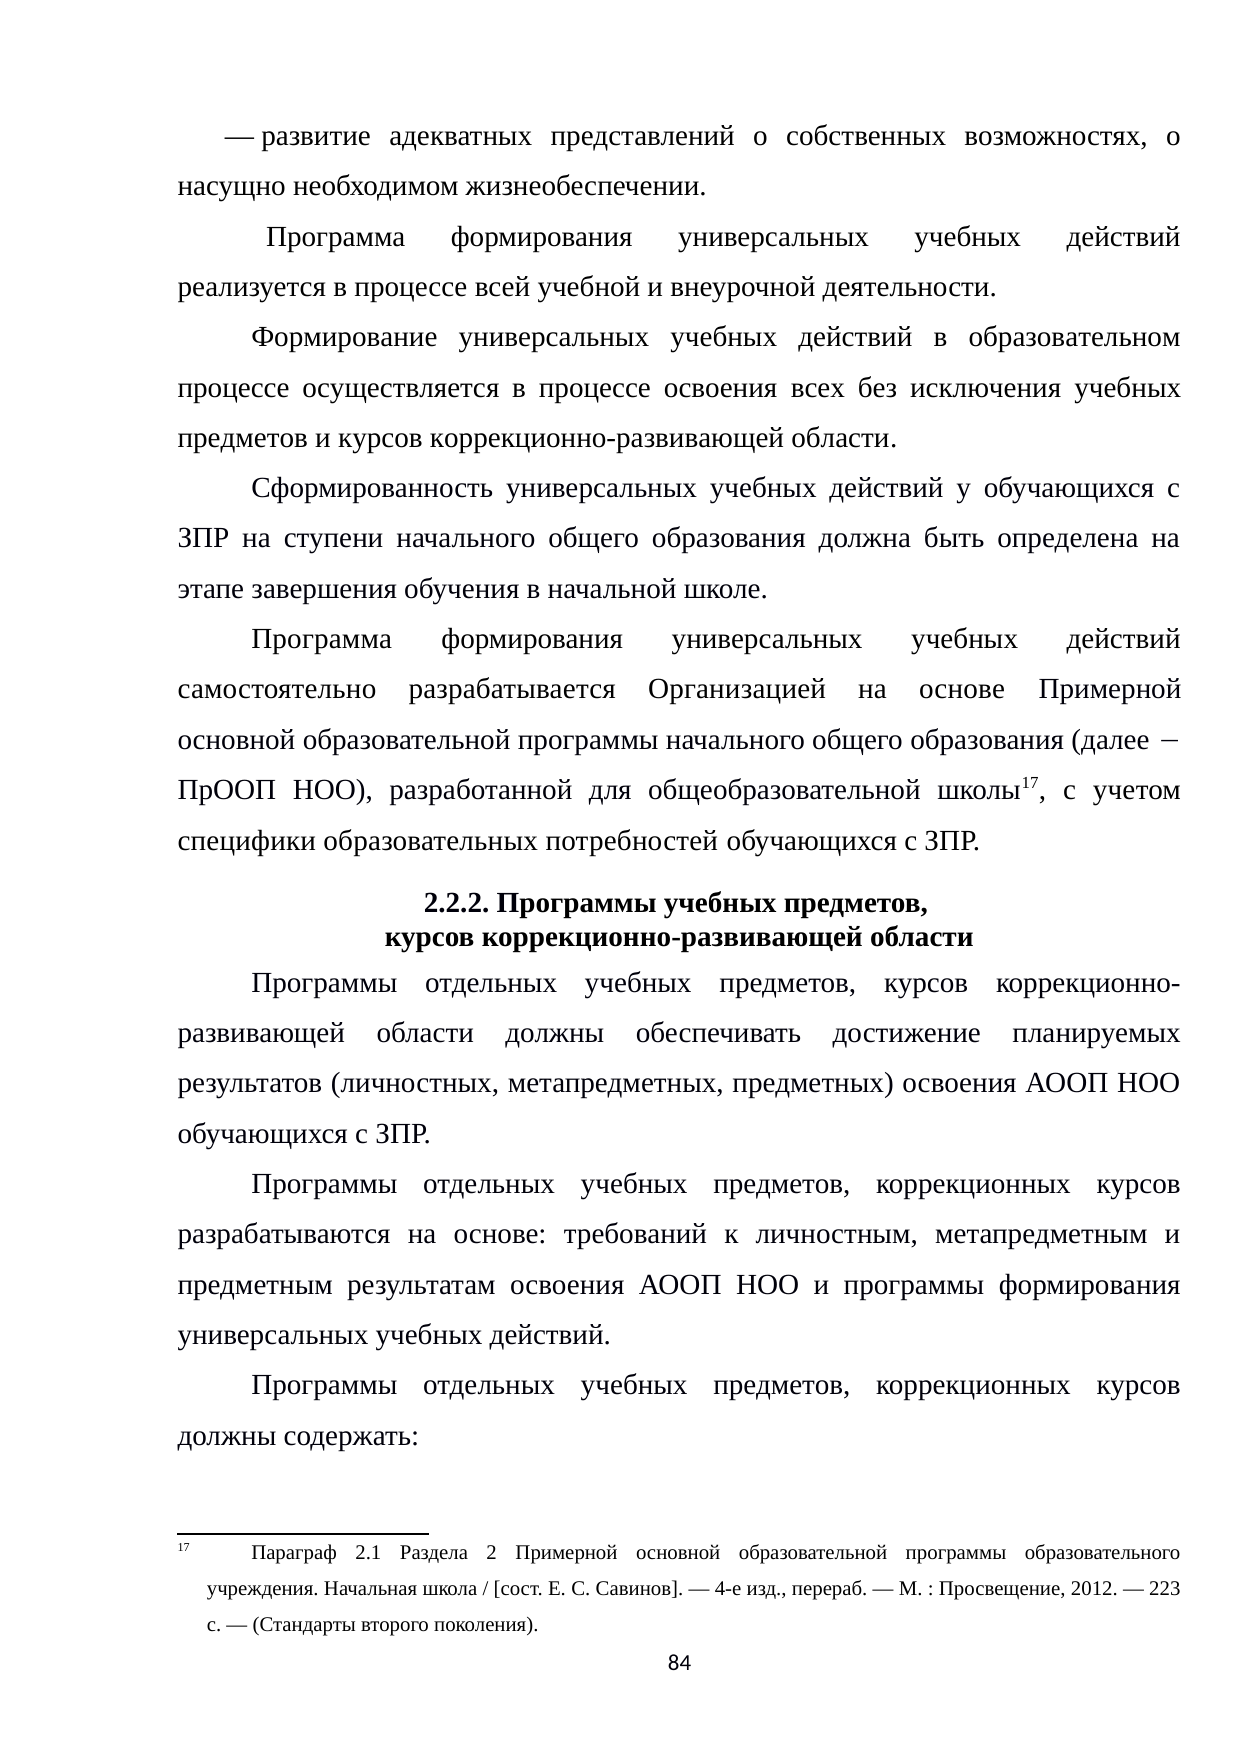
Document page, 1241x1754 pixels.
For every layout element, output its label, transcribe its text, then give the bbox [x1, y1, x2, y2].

text Программы отдельных учебных предметов, курсов коррекционно-развивающей области должны обеспечивать достижение планируемых результатов (личностных, метапредметных, предметных) освоения АООП НОО обучающихся с ЗПР. [177, 965, 1181, 1149]
text Сформированность универсальных учебных действий у обучающихся с ЗПР на ступени начального общего образования должна быть определена на этапе завершения обучения в начальной школе. [177, 470, 1181, 604]
text Программа формирования универсальных учебных действий реализуется в процессе всей учебной и внеурочной деятельности. [177, 219, 1181, 303]
text Программы отдельных учебных предметов, коррекционных курсов должны содержать: [177, 1367, 1181, 1451]
text Программа формирования универсальных учебных действий самостоятельно разрабатывается Организацией на основе Примерной основной образовательной программы начального общего образования (далее ПрООП НОО), разработанной для общеобразовательной школы, с учетом специфики образовательных потребностей обучающихся с ЗПР. [177, 621, 1181, 856]
text 2.2.2. Программы учебных предметов, курсов коррекционно-развивающей области [177, 885, 1181, 952]
text Формирование универсальных учебных действий в образовательном процессе осуществляется в процессе освоения всех без исключения учебных предметов и курсов коррекционно-развивающей области. [177, 319, 1181, 453]
text — развитие адекватных представлений о собственных возможностях, о насущно необходимом жизнеобеспечении. [177, 118, 1181, 202]
text Программы отдельных учебных предметов, коррекционных курсов разрабатываются на основе: требований к личностным, метапредметным и предметным результатам освоения АООП НОО и программы формирования универсальных учебных действий. [177, 1166, 1181, 1351]
